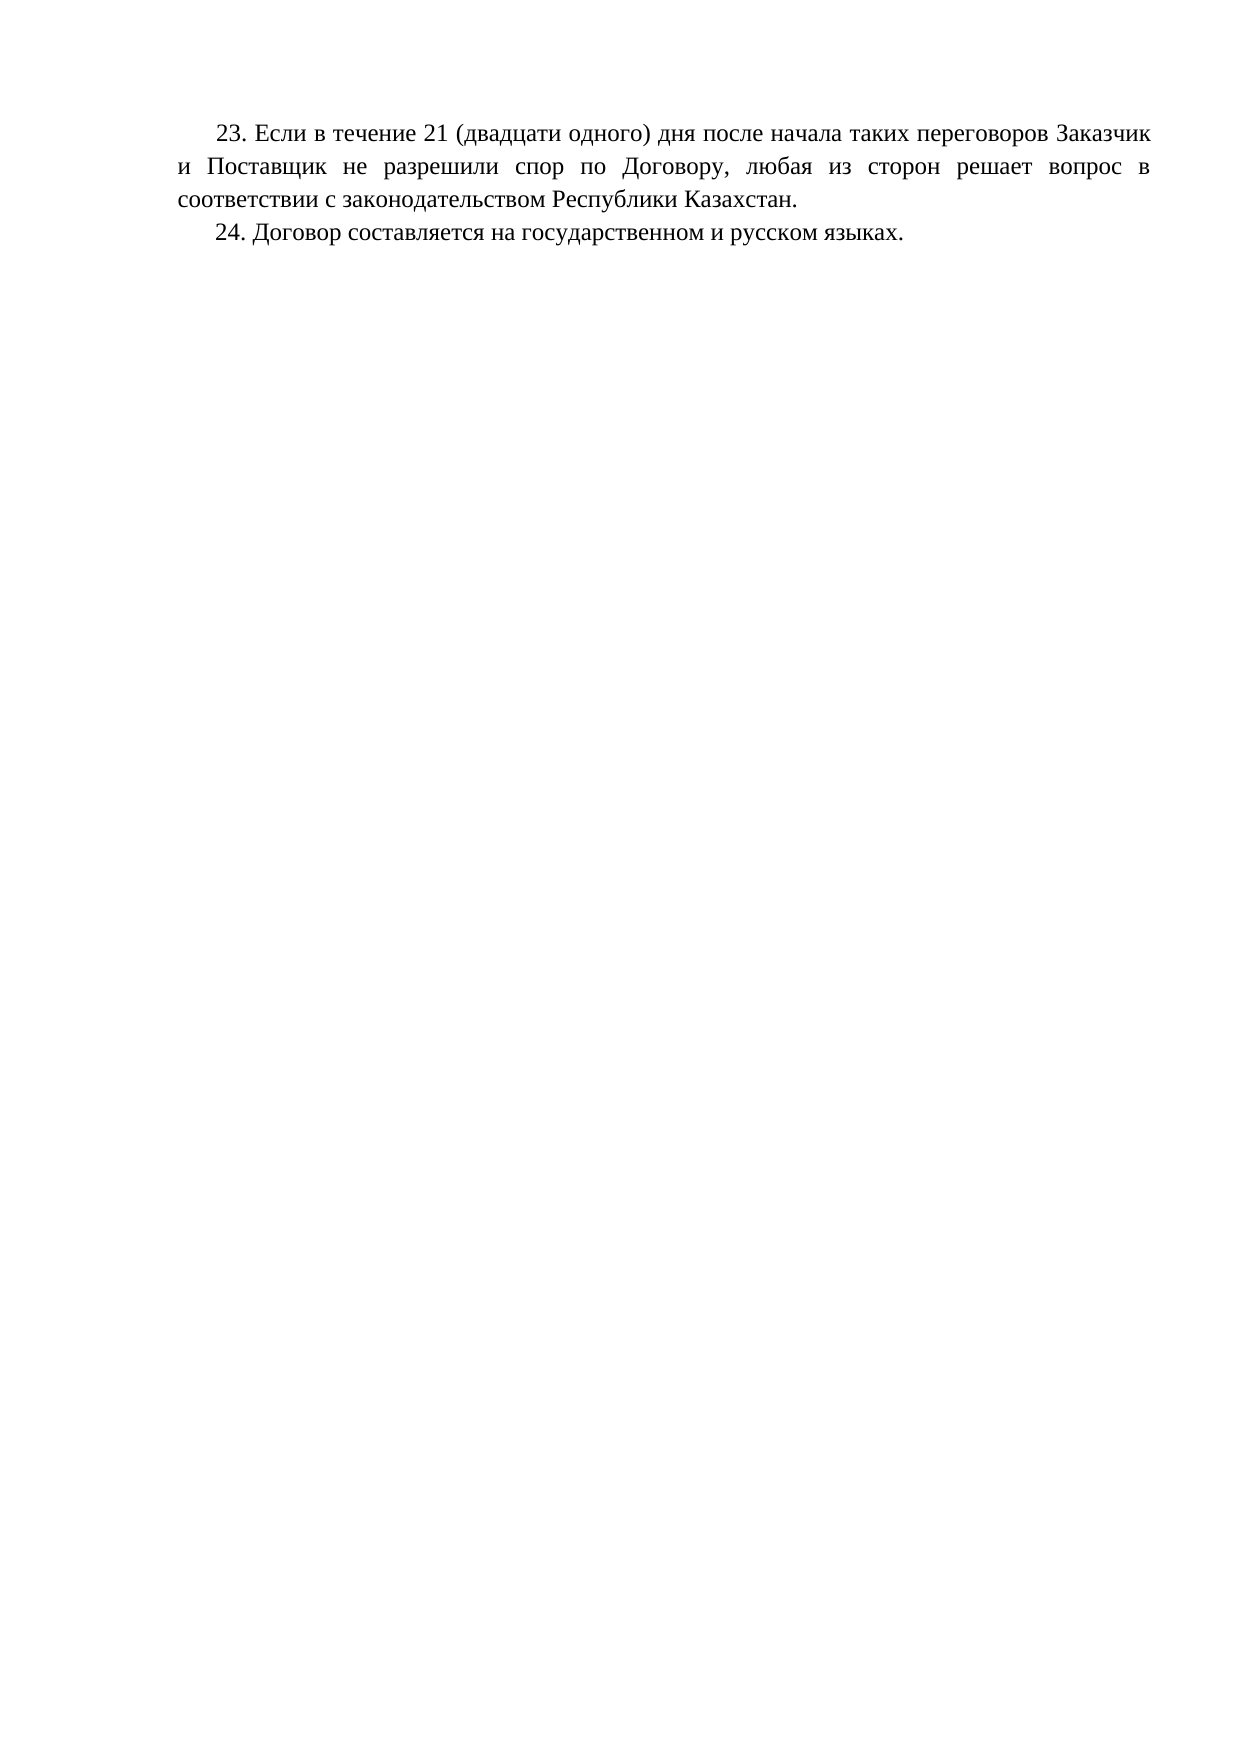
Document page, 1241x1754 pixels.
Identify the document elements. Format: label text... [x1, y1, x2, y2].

text 23. Если в течение 21 (двадцати одного) дня после начала таких переговоров Заказчик и Поставщик не разрешили спор по Договору, любая из сторон решает вопрос в соответствии с законодательством Республики Казахстан. [177, 118, 1152, 213]
text 24. Договор составляется на государственном и русском языках. [177, 217, 1152, 246]
